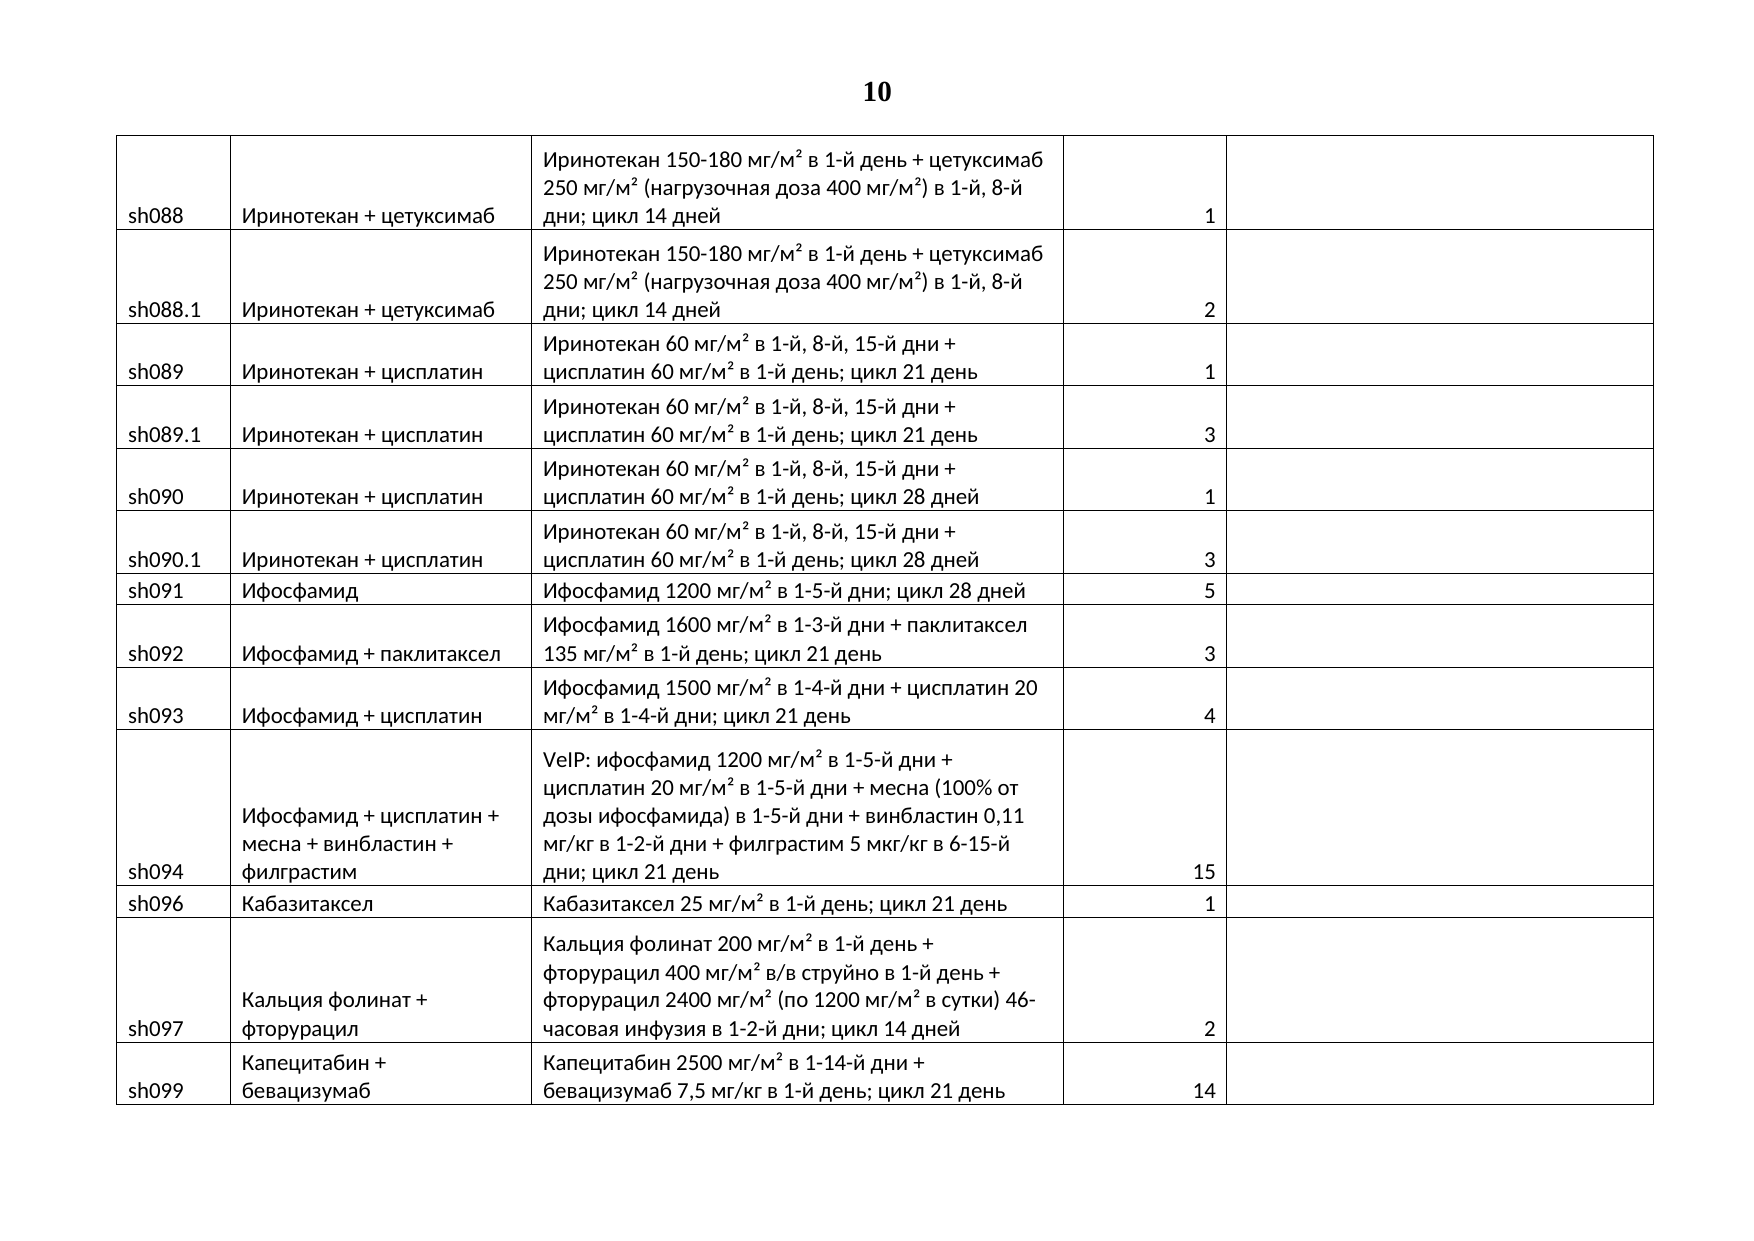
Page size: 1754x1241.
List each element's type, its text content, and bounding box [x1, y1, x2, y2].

table_cell Ифосфамид 1500 мг/м² в 1-4-й дни + цисплатин 20 мг/м² в 1-4-й дни; цикл 21 день [532, 668, 1063, 729]
table_cell sh089 [117, 324, 230, 385]
table_cell [1227, 386, 1653, 448]
table_cell Ифосфамид 1600 мг/м² в 1-3-й дни + паклитаксел 135 мг/м² в 1-й день; цикл 21 день [532, 605, 1063, 667]
table_cell Иринотекан 60 мг/м² в 1-й, 8-й, 15-й дни + цисплатин 60 мг/м² в 1-й день; цикл 21 день [532, 324, 1063, 385]
table_cell Кальция фолинат 200 мг/м² в 1-й день + фторурацил 400 мг/м² в/в струйно в 1-й день + фторурацил 2400 мг/м² (по 1200 мг/м² в сутки) 46-часовая инфузия в 1-2-й дни; цикл 14 дней [532, 918, 1063, 1042]
table_cell 3 [1064, 605, 1226, 667]
table_cell [1227, 918, 1653, 1042]
table_cell Кальция фолинат + фторурацил [231, 918, 531, 1042]
table_cell Иринотекан + цисплатин [231, 324, 531, 385]
table_cell Иринотекан 60 мг/м² в 1-й, 8-й, 15-й дни + цисплатин 60 мг/м² в 1-й день; цикл 21 день [532, 386, 1063, 448]
table_cell sh093 [117, 668, 230, 729]
table_cell Иринотекан + цетуксимаб [231, 136, 531, 229]
table_cell Иринотекан + цетуксимаб [231, 230, 531, 323]
table_cell sh092 [117, 605, 230, 667]
table_cell sh099 [117, 1043, 230, 1104]
table_cell 1 [1064, 324, 1226, 385]
table_cell sh090 [117, 449, 230, 510]
table_cell [1227, 230, 1653, 323]
table_cell 1 [1064, 449, 1226, 510]
table_cell [1227, 574, 1653, 604]
table_cell 2 [1064, 918, 1226, 1042]
table_cell Иринотекан 150-180 мг/м² в 1-й день + цетуксимаб 250 мг/м² (нагрузочная доза 400 мг/м²) в 1-й, 8-й дни; цикл 14 дней [532, 136, 1063, 229]
table_cell Капецитабин 2500 мг/м² в 1-14-й дни + бевацизумаб 7,5 мг/кг в 1-й день; цикл 21 день [532, 1043, 1063, 1104]
table_cell 3 [1064, 511, 1226, 573]
table_cell 4 [1064, 668, 1226, 729]
table_cell VeIP: ифосфамид 1200 мг/м² в 1-5-й дни + цисплатин 20 мг/м² в 1-5-й дни + месна (100% от дозы ифосфамида) в 1-5-й дни + винбластин 0,11 мг/кг в 1-2-й дни + филграстим 5 мкг/кг в 6-15-й дни; цикл 21 день [532, 730, 1063, 885]
table_cell [1227, 668, 1653, 729]
table_cell [1227, 1043, 1653, 1104]
table_cell 1 [1064, 886, 1226, 917]
table_cell [1227, 605, 1653, 667]
table_cell Кабазитаксел [231, 886, 531, 917]
table_cell 3 [1064, 386, 1226, 448]
table_cell sh096 [117, 886, 230, 917]
table_cell [1227, 449, 1653, 510]
table_cell 1 [1064, 136, 1226, 229]
table_cell Ифосфамид + цисплатин [231, 668, 531, 729]
table_cell [1227, 324, 1653, 385]
table_cell sh088.1 [117, 230, 230, 323]
table_cell sh088 [117, 136, 230, 229]
table_cell Иринотекан + цисплатин [231, 449, 531, 510]
table_cell Иринотекан 60 мг/м² в 1-й, 8-й, 15-й дни + цисплатин 60 мг/м² в 1-й день; цикл 28 дней [532, 449, 1063, 510]
table_cell 2 [1064, 230, 1226, 323]
table_cell Ифосфамид [231, 574, 531, 604]
table_cell 15 [1064, 730, 1226, 885]
table_cell sh090.1 [117, 511, 230, 573]
table_cell sh097 [117, 918, 230, 1042]
table_cell Кабазитаксел 25 мг/м² в 1-й день; цикл 21 день [532, 886, 1063, 917]
table_cell sh091 [117, 574, 230, 604]
table_cell [1227, 730, 1653, 885]
table_cell sh089.1 [117, 386, 230, 448]
table_cell Иринотекан 150-180 мг/м² в 1-й день + цетуксимаб 250 мг/м² (нагрузочная доза 400 мг/м²) в 1-й, 8-й дни; цикл 14 дней [532, 230, 1063, 323]
table_cell 14 [1064, 1043, 1226, 1104]
table_cell Ифосфамид + паклитаксел [231, 605, 531, 667]
table_cell [1227, 886, 1653, 917]
table_cell [1227, 511, 1653, 573]
table_cell sh094 [117, 730, 230, 885]
table_cell [1227, 136, 1653, 229]
table_cell Иринотекан 60 мг/м² в 1-й, 8-й, 15-й дни + цисплатин 60 мг/м² в 1-й день; цикл 28 дней [532, 511, 1063, 573]
table_cell Капецитабин + бевацизумаб [231, 1043, 531, 1104]
table_cell Иринотекан + цисплатин [231, 386, 531, 448]
table_cell Ифосфамид 1200 мг/м² в 1-5-й дни; цикл 28 дней [532, 574, 1063, 604]
table_cell Ифосфамид + цисплатин + месна + винбластин + филграстим [231, 730, 531, 885]
table_cell 5 [1064, 574, 1226, 604]
table_cell Иринотекан + цисплатин [231, 511, 531, 573]
